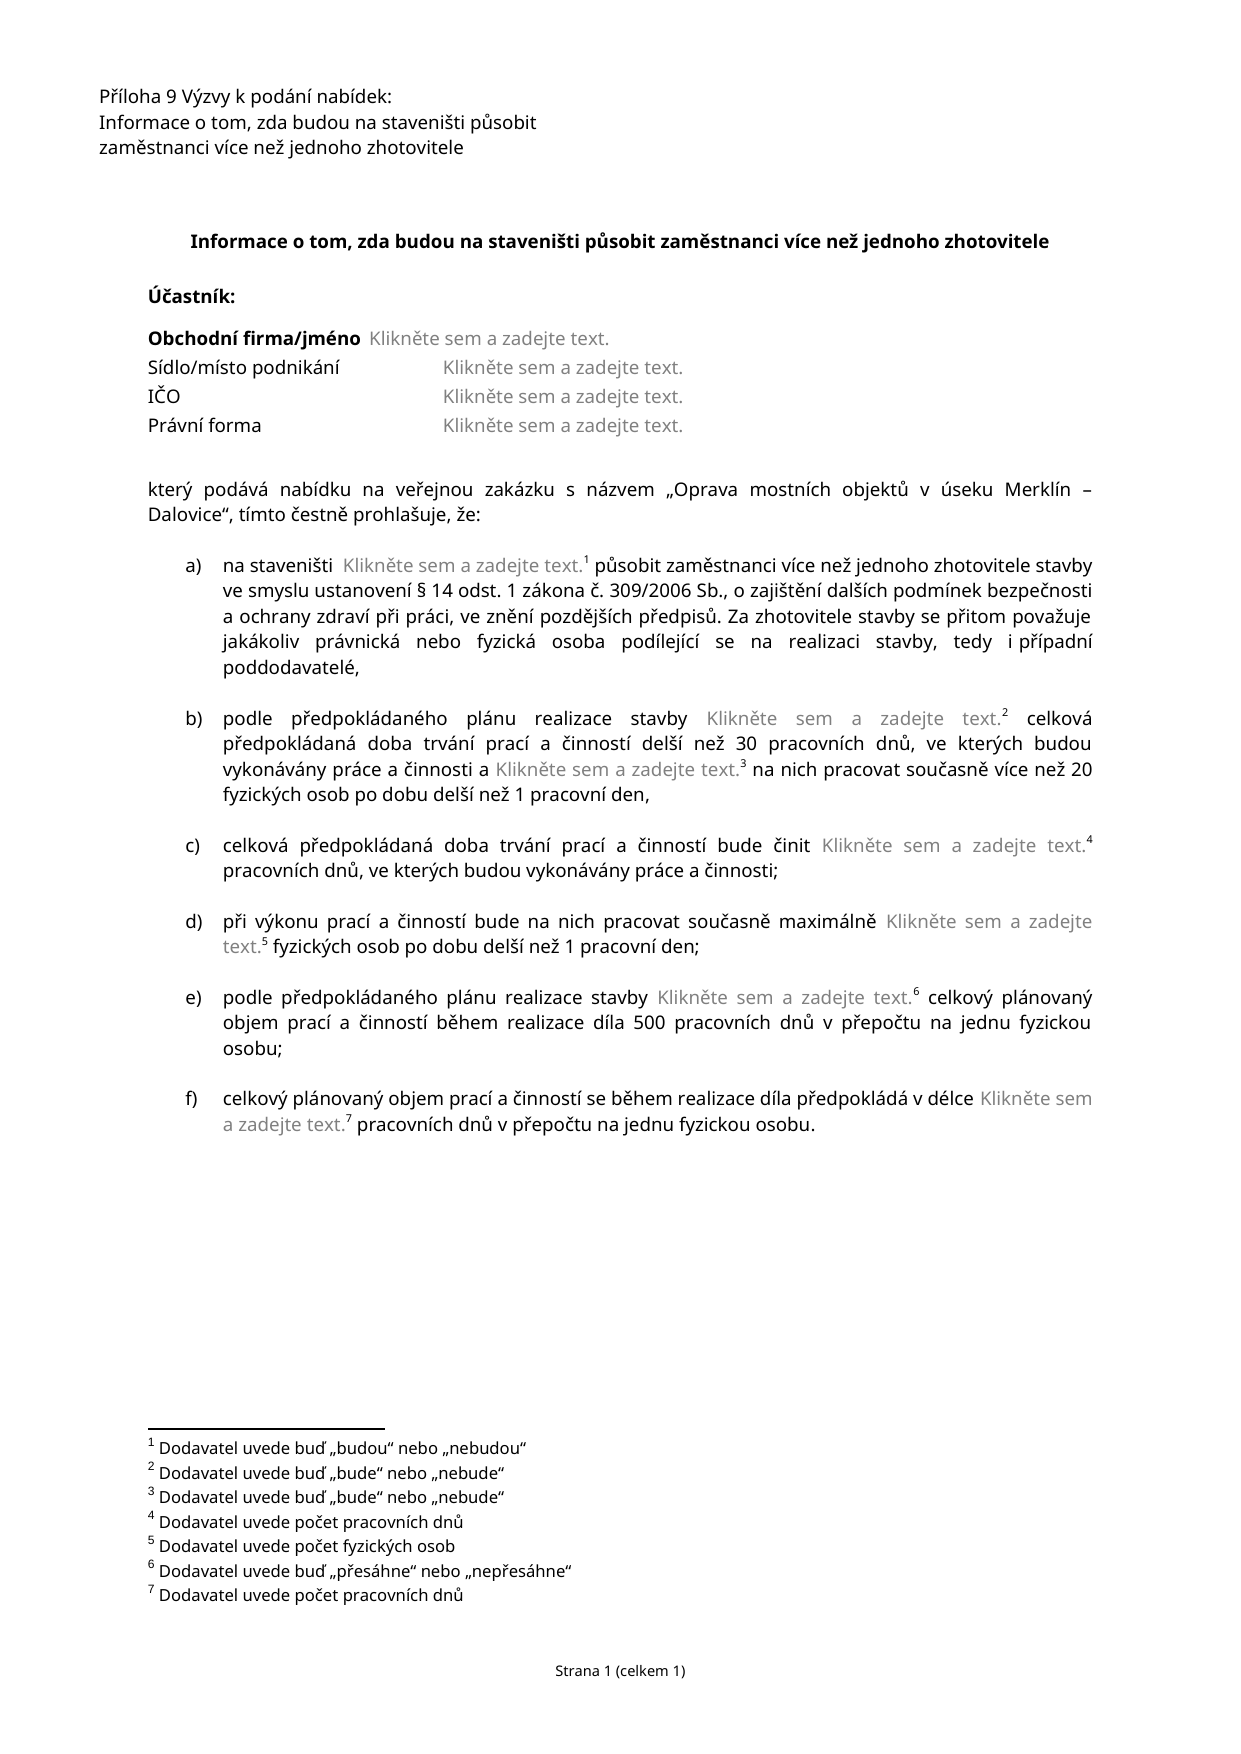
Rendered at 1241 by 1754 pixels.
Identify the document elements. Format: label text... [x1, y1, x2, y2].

text Obchodní firma/jméno [148, 322, 1093, 351]
list na staveništi působit zaměstnanci více než jednoho zhotovitele stavby ve smyslu ustanovení § 14 odst. 1 zákona č. 309/2006 Sb., o zajištění dalších podmínek bezpečnosti a ochrany zdraví při práci, ve znění pozdějších předpisů. Za zhotovitele stavby se přitom považuje jakákoliv právnická nebo fyzická osoba podílející se na realizaci stavby, tedy i případní poddodavatelé, [185, 552, 1093, 680]
list při výkonu prací a činností bude na nich pracovat současně maximálně fyzických osob po dobu delší než 1 pracovní den; [185, 908, 1093, 959]
title Informace o tom, zda budou na staveništi působit zaměstnanci více než jednoho zhotovitele [148, 228, 1093, 254]
text Sídlo/místo podnikání [148, 351, 1093, 380]
list celkový plánovaný objem prací a činností se během realizace díla předpokládá v délce pracovních dnů v přepočtu na jednu fyzickou osobu. [185, 1086, 1093, 1137]
list celková předpokládaná doba trvání prací a činností bude činit pracovních dnů, ve kterých budou vykonávány práce a činnosti; [185, 832, 1093, 883]
list podle předpokládaného plánu realizace stavby celkový plánovaný objem prací a činností během realizace díla 500 pracovních dnů v přepočtu na jednu fyzickou osobu; [185, 984, 1093, 1061]
text Účastník: [148, 279, 1093, 310]
text který podává nabídku na veřejnou zakázku s názvem „Oprava mostních objektů v úseku Merklín – Dalovice“, tímto čestně prohlašuje, že: [148, 476, 1093, 527]
list podle předpokládaného plánu realizace stavby celková předpokládaná doba trvání prací a činností delší než 30 pracovních dnů, ve kterých budou vykonávány práce a činnosti a na nich pracovat současně více než 20 fyzických osob po dobu delší než 1 pracovní den, [185, 705, 1093, 807]
text IČO [148, 380, 1093, 409]
text Právní forma [148, 409, 1093, 438]
